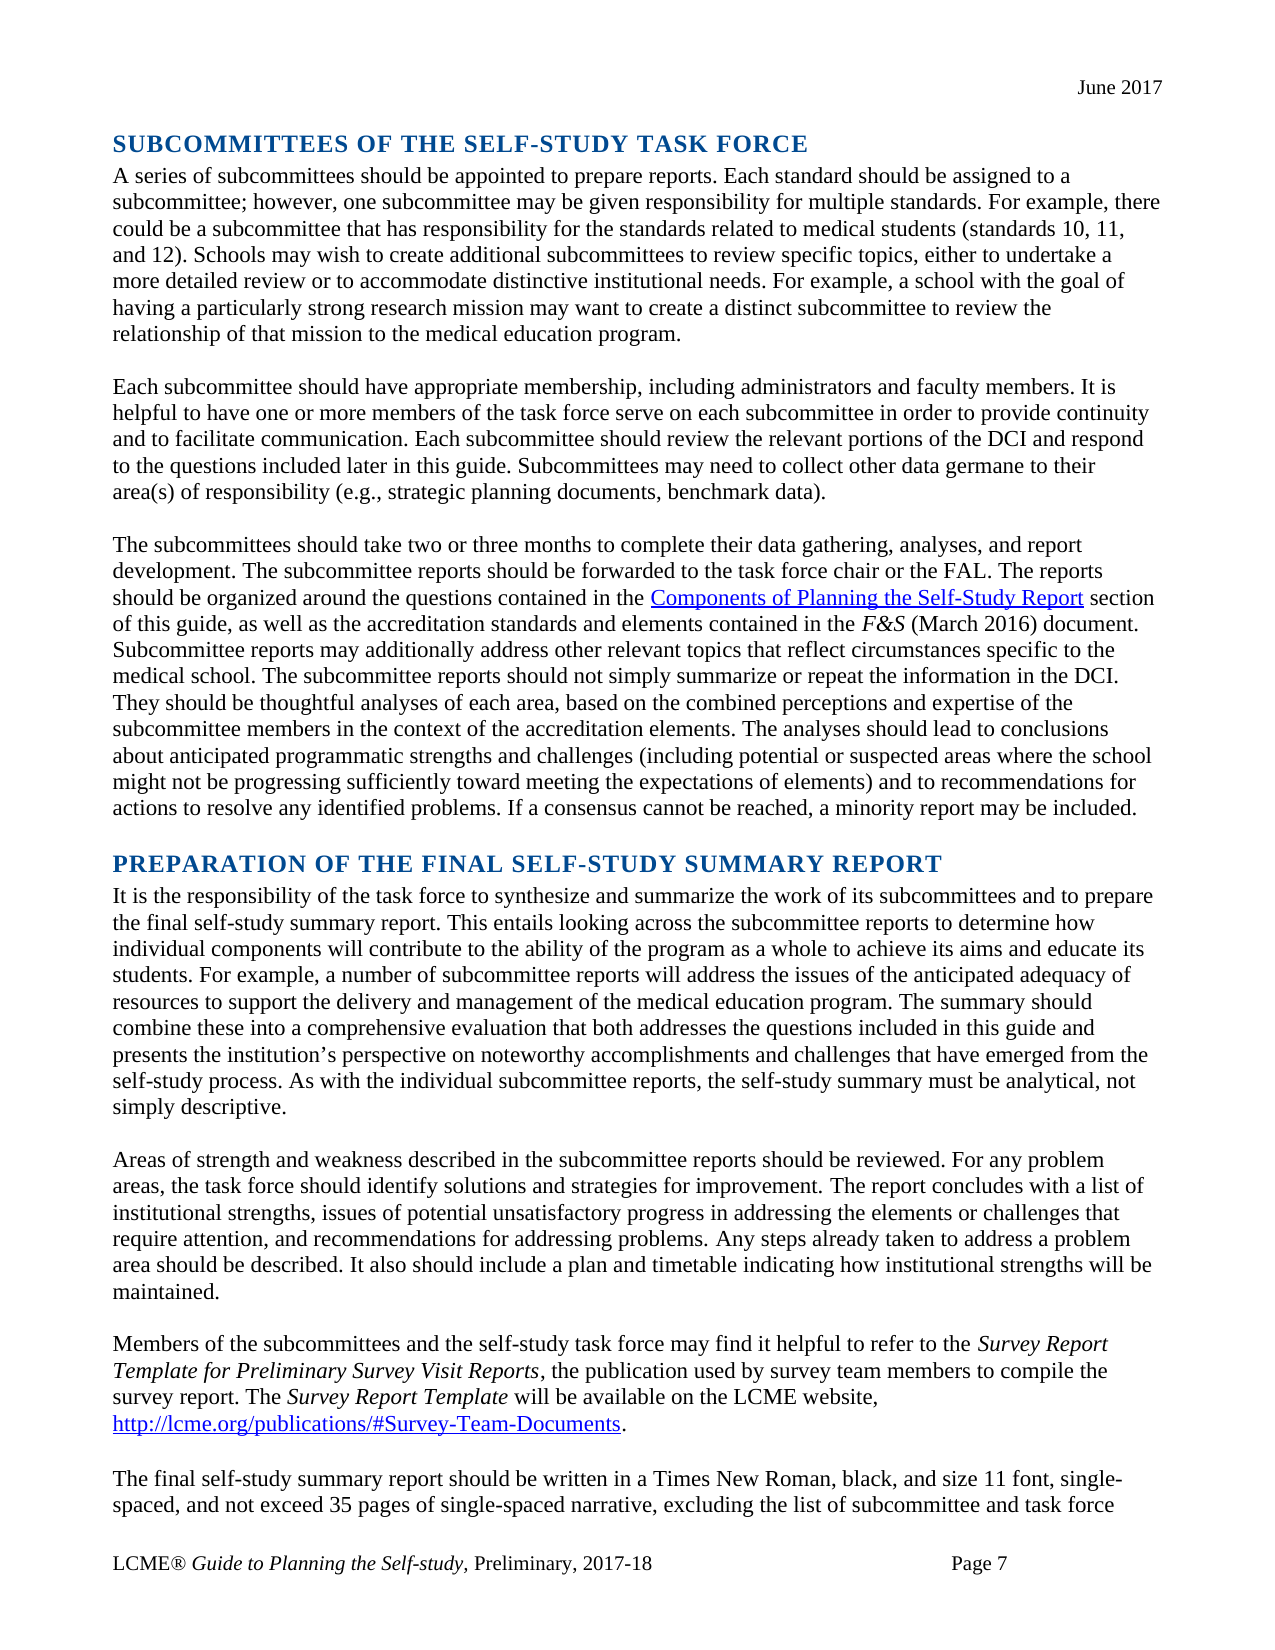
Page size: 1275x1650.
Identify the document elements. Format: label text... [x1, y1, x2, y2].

text Areas of strength and weakness described in the subcommittee reports should be reviewed. For any problem areas, the task force should identify solutions and strategies for improvement. The report concludes with a list of institutional strengths, issues of potential unsatisfactory progress in addressing the elements or challenges that require attention, and recommendations for addressing problems. Any steps already taken to address a problem area should be described. It also should include a plan and timetable indicating how institutional strengths will be maintained. [112, 1146, 1162, 1304]
text Each subcommittee should have appropriate membership, including administrators and faculty members. It is helpful to have one or more members of the task force serve on each subcommittee in order to provide continuity and to facilitate communication. Each subcommittee should review the relevant portions of the DCI and respond to the questions included later in this guide. Subcommittees may need to collect other data germane to their area(s) of responsibility (e.g., strategic planning documents, benchmark data). [112, 373, 1162, 504]
text A series of subcommittees should be appointed to prepare reports. Each standard should be assigned to a subcommittee; however, one subcommittee may be given responsibility for multiple standards. For example, there could be a subcommittee that has responsibility for the standards related to medical students (standards 10, 11, and 12). Schools may wish to create additional subcommittees to review specific topics, either to undertake a more detailed review or to accommodate distinctive institutional needs. For example, a school with the goal of having a particularly strong research mission may want to create a distinct subcommittee to review the relationship of that mission to the medical education program. [112, 162, 1162, 346]
text Subcommittee reports may additionally address other relevant topics that reflect circumstances specific to the medical school. The subcommittee reports should not simply summarize or repeat the information in the DCI. They should be thoughtful analyses of each area, based on the combined perceptions and expertise of the subcommittee members in the context of the accreditation elements. The analyses should lead to conclusions about anticipated programmatic strengths and challenges (including potential or suspected areas where the school might not be progressing sufficiently toward meeting the expectations of elements) and to recommendations for actions to resolve any identified problems. If a consensus cannot be reached, a minority report may be included. [112, 636, 1162, 821]
text It is the responsibility of the task force to synthesize and summarize the work of its subcommittees and to prepare the final self-study summary report. This entails looking across the subcommittee reports to determine how individual components will contribute to the ability of the program as a whole to achieve its aims and educate its students. For example, a number of subcommittee reports will address the issues of the anticipated adequacy of resources to support the delivery and management of the medical education program. The summary should combine these into a comprehensive evaluation that both addresses the questions included in this guide and presents the institution’s perspective on noteworthy accomplishments and challenges that have emerged from the self-study process. As with the individual subcommittee reports, the self-study summary must be analytical, not simply descriptive. [112, 882, 1162, 1120]
subtitle Preparation of the final self-study summary report [112, 849, 1151, 878]
subtitle Subcommittees of the SELF-STUDY task force [112, 129, 1151, 158]
text The subcommittees should take two or three months to complete their data gathering, analyses, and report development. The subcommittee reports should be forwarded to the task force chair or the FAL. The reports should be organized around the questions contained in the Components of Planning the Self-Study Report section of this guide, as well as the accreditation standards and elements contained in the F&S (March 2016) document. [112, 531, 1162, 636]
text Members of the subcommittees and the self-study task force may find it helpful to refer to the Survey Report Template for Preliminary Survey Visit Reports, the publication used by survey team members to compile the survey report. The Survey Report Template will be available on the LCME website, http://lcme.org/publications/#Survey-Team-Documents. [112, 1331, 1162, 1436]
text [112, 1465, 1162, 1517]
